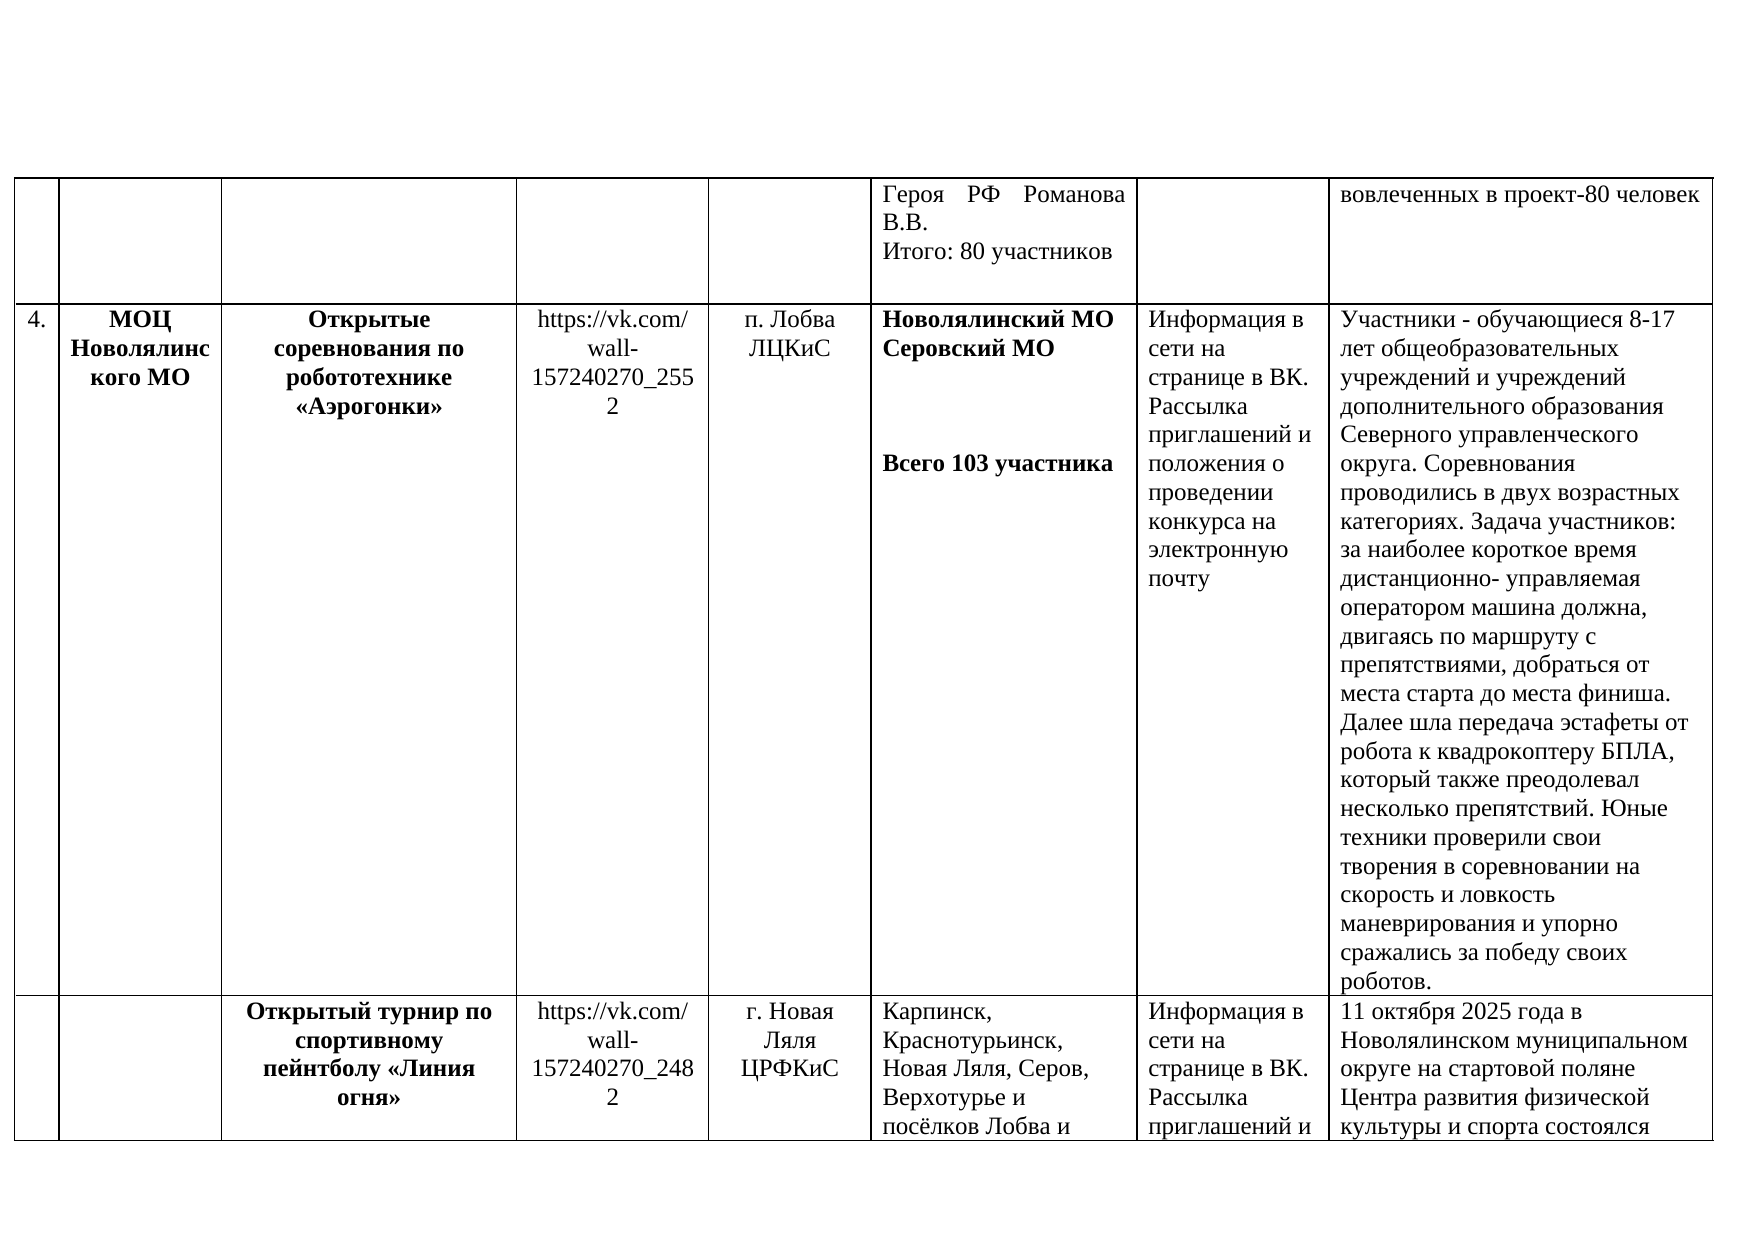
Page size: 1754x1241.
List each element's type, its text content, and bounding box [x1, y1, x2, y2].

table_cell Новолялинский МО Серовский МО Всего 103 участника [872, 305, 1136, 994]
table_cell Участники - обучающиеся 8-17 лет общеобразовательных учреждений и учреждений дополнительного образования Северного управленческого округа. Соревнования проводились в двух возрастных категориях. Задача участников: за наиболее короткое время дистанционно- управляемая оператором машина должна, двигаясь по маршруту с препятствиями, добраться от места старта до места финиша. Далее шла передача эстафеты от робота к квадрокоптеру БПЛА, который также преодолевал несколько препятствий. Юные техники проверили свои творения в соревновании на скорость и ловкость маневрирования и упорно сражались за победу своих роботов. [1330, 305, 1712, 994]
table_cell МОЦ Новолялинского МО [60, 305, 221, 994]
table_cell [517, 179, 708, 303]
table_cell п. Лобва ЛЦКиС [709, 305, 870, 994]
table_cell [60, 179, 221, 303]
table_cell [1138, 179, 1328, 303]
table_cell Информация в сети на странице в ВК. Рассылка приглашений и положения о проведении конкурса на электронную почту [1138, 305, 1328, 994]
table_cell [222, 179, 516, 303]
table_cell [517, 996, 708, 1140]
table_cell 4. [15, 304, 58, 994]
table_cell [1138, 996, 1328, 1140]
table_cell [709, 179, 870, 303]
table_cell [872, 179, 1136, 303]
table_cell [1330, 996, 1712, 1140]
table_cell [15, 179, 58, 303]
table_cell [60, 996, 221, 1140]
table_cell https://vk.com/wall-157240270_2552 [517, 305, 708, 994]
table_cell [872, 996, 1136, 1140]
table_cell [222, 996, 516, 1140]
table_cell [15, 996, 58, 1140]
table_cell Открытые соревнования по робототехнике «Аэрогонки» [222, 305, 516, 994]
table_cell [709, 996, 870, 1140]
